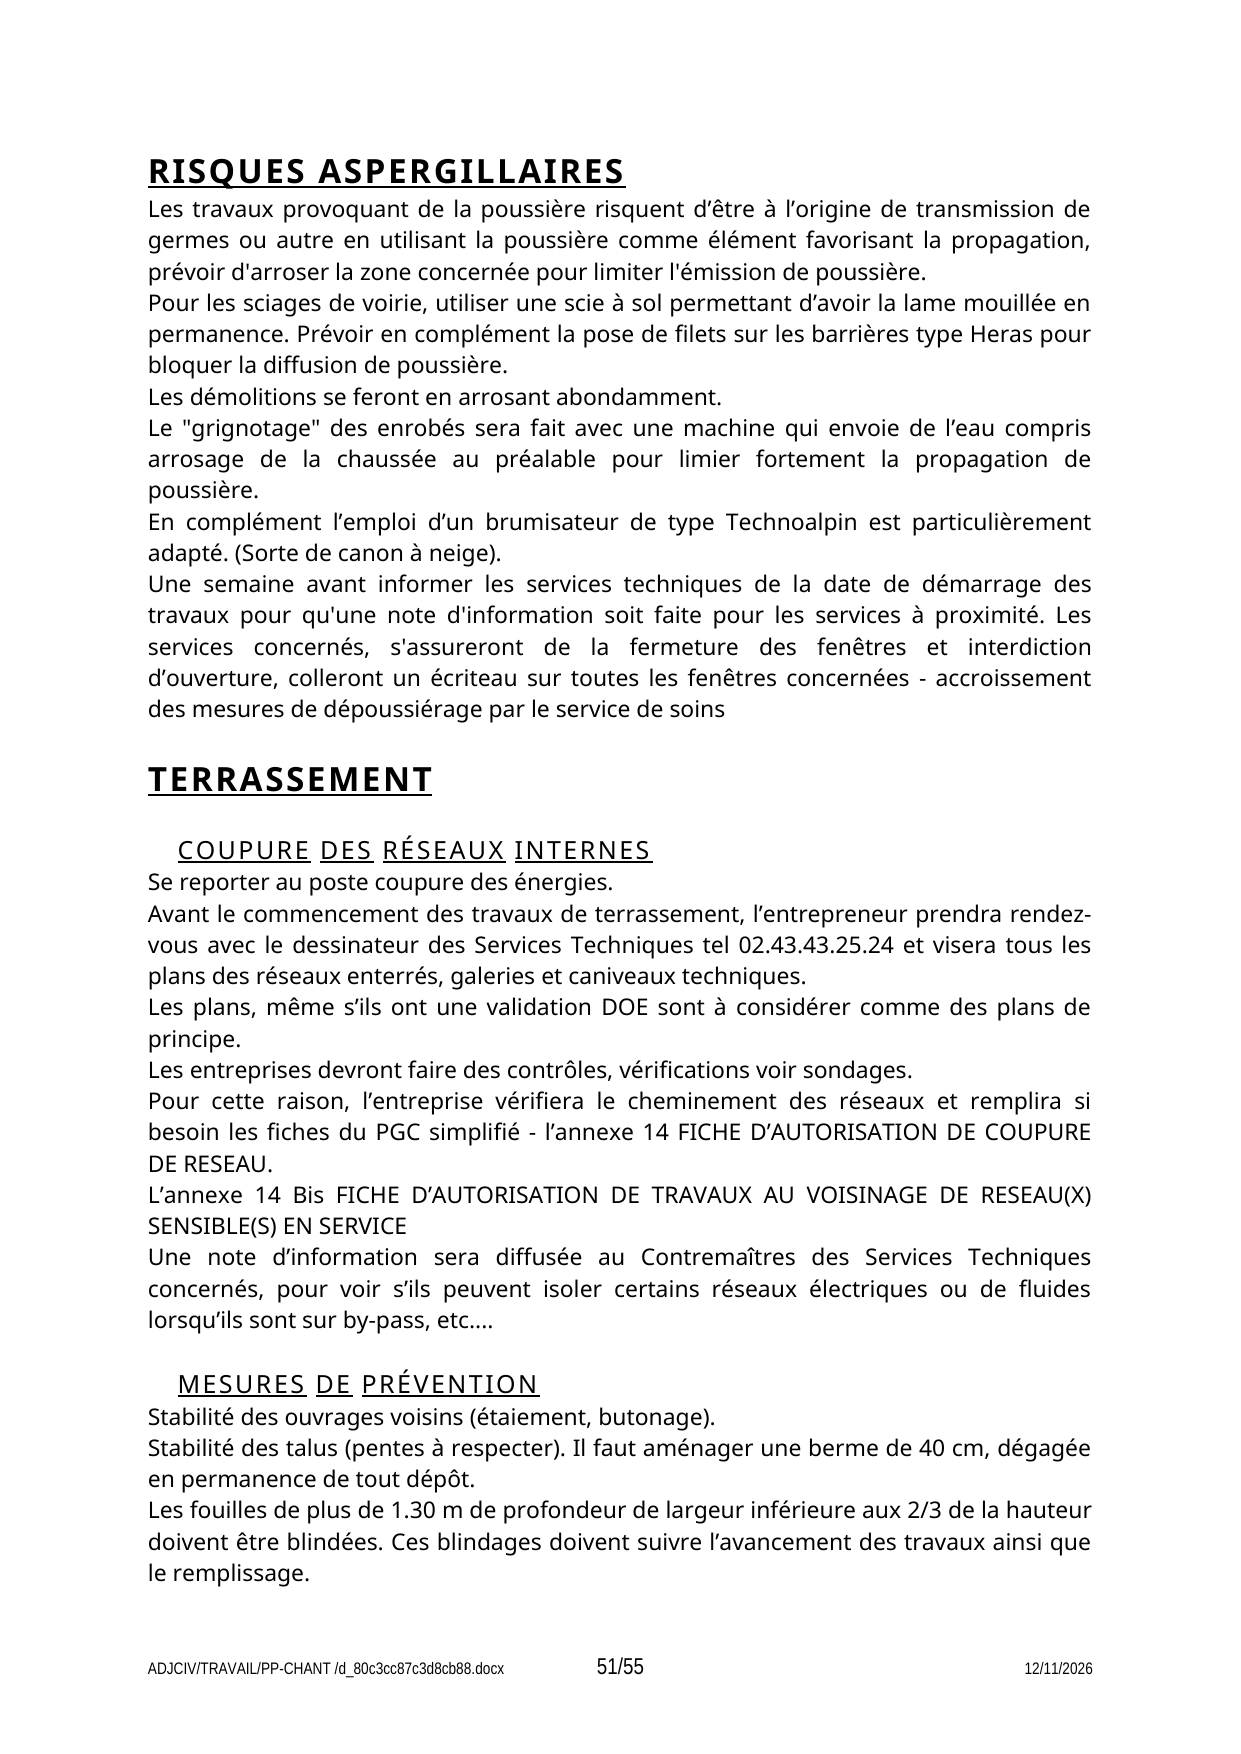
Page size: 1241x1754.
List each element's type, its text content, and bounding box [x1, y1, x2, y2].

text Se reporter au poste coupure des énergies. [148, 866, 1092, 898]
subtitle Terrassement [148, 756, 1092, 801]
text Pour cette raison, l’entreprise vérifiera le cheminement des réseaux et remplira si besoin les fiches du PGC simplifié - l’annexe 14 FICHE D’AUTORISATION DE COUPURE DE RESEAU. [148, 1085, 1092, 1179]
text Stabilité des ouvrages voisins (étaiement, butonage). [148, 1400, 1092, 1432]
text Les travaux provoquant de la poussière risquent d’être à l’origine de transmission de germes ou autre en utilisant la poussière comme élément favorisant la propagation, prévoir d'arroser la zone concernée pour limiter l'émission de poussière. [148, 193, 1092, 287]
subtitle Mesures de prévention [177, 1366, 1092, 1400]
subtitle Risques Aspergillaires [148, 148, 1092, 193]
text Une semaine avant informer les services techniques de la date de démarrage des travaux pour qu'une note d'information soit faite pour les services à proximité. Les services concernés, s'assureront de la fermeture des fenêtres et interdiction d’ouverture, colleront un écriteau sur toutes les fenêtres concernées - accroissement des mesures de dépoussiérage par le service de soins [148, 568, 1092, 724]
text Avant le commencement des travaux de terrassement, l’entrepreneur prendra rendez-vous avec le dessinateur des Services Techniques tel 02.43.43.25.24 et visera tous les plans des réseaux enterrés, galeries et caniveaux techniques. [148, 898, 1092, 991]
text L’annexe 14 Bis FICHE D’AUTORISATION DE TRAVAUX AU VOISINAGE DE RESEAU(X) SENSIBLE(S) EN SERVICE [148, 1179, 1092, 1241]
text Pour les sciages de voirie, utiliser une scie à sol permettant d’avoir la lame mouillée en permanence. Prévoir en complément la pose de filets sur les barrières type Heras pour bloquer la diffusion de poussière. [148, 287, 1092, 381]
text En complément l’emploi d’un brumisateur de type Technoalpin est particulièrement adapté. (Sorte de canon à neige). [148, 506, 1092, 568]
text Les plans, même s’ils ont une validation DOE sont à considérer comme des plans de principe. [148, 991, 1092, 1054]
text Les démolitions se feront en arrosant abondamment. [148, 381, 1092, 412]
text Les fouilles de plus de 1.30 m de profondeur de largeur inférieure aux 2/3 de la hauteur doivent être blindées. Ces blindages doivent suivre l’avancement des travaux ainsi que le remplissage. [148, 1494, 1092, 1588]
text Le "grignotage" des enrobés sera fait avec une machine qui envoie de l’eau compris arrosage de la chaussée au préalable pour limier fortement la propagation de poussière. [148, 412, 1092, 506]
text Les entreprises devront faire des contrôles, vérifications voir sondages. [148, 1054, 1092, 1085]
text Stabilité des talus (pentes à respecter). Il faut aménager une berme de 40 cm, dégagée en permanence de tout dépôt. [148, 1432, 1092, 1494]
subtitle Coupure des réseaux internes [177, 832, 1092, 866]
text Une note d’information sera diffusée au Contremaîtres des Services Techniques concernés, pour voir s’ils peuvent isoler certains réseaux électriques ou de fluides lorsqu’ils sont sur by-pass, etc.... [148, 1241, 1092, 1335]
